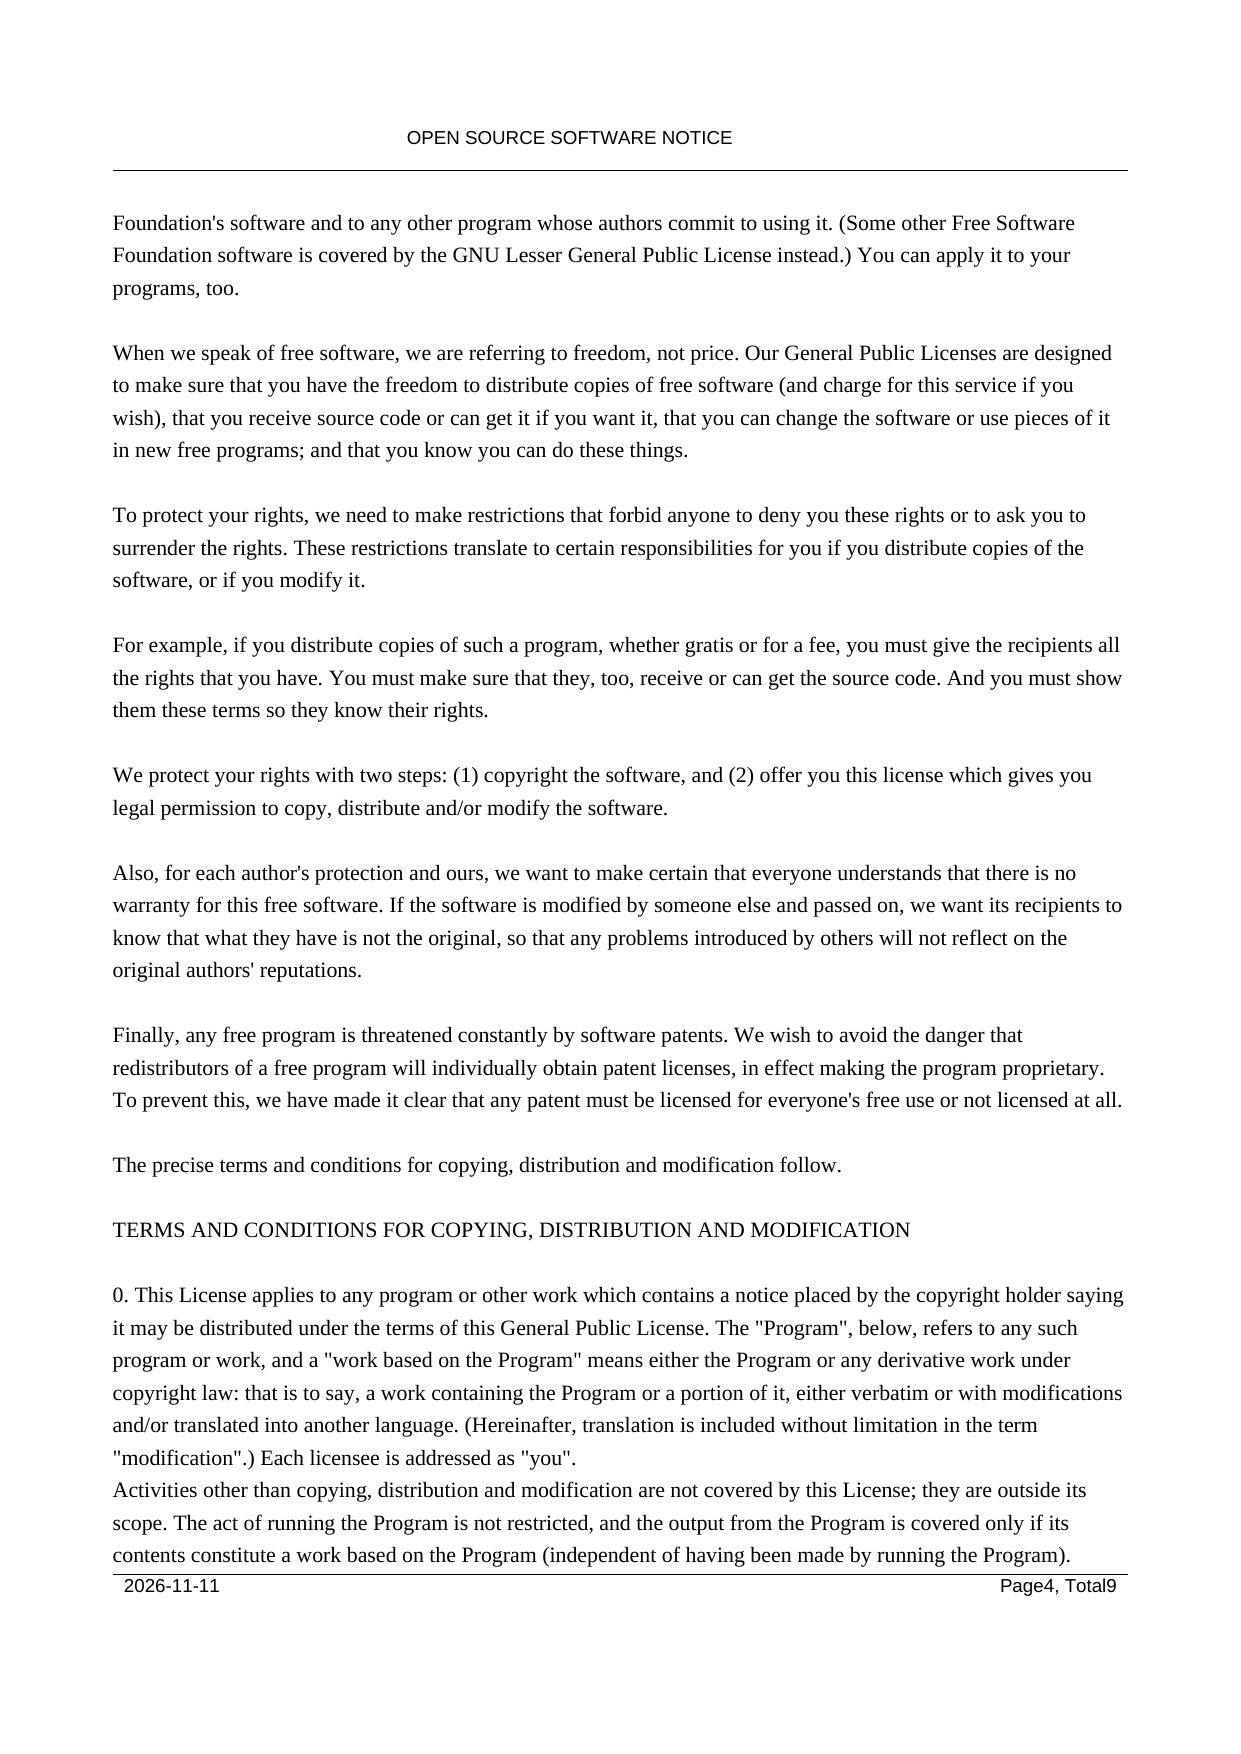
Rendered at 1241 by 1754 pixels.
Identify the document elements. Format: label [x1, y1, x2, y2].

text [112, 206, 1128, 1571]
